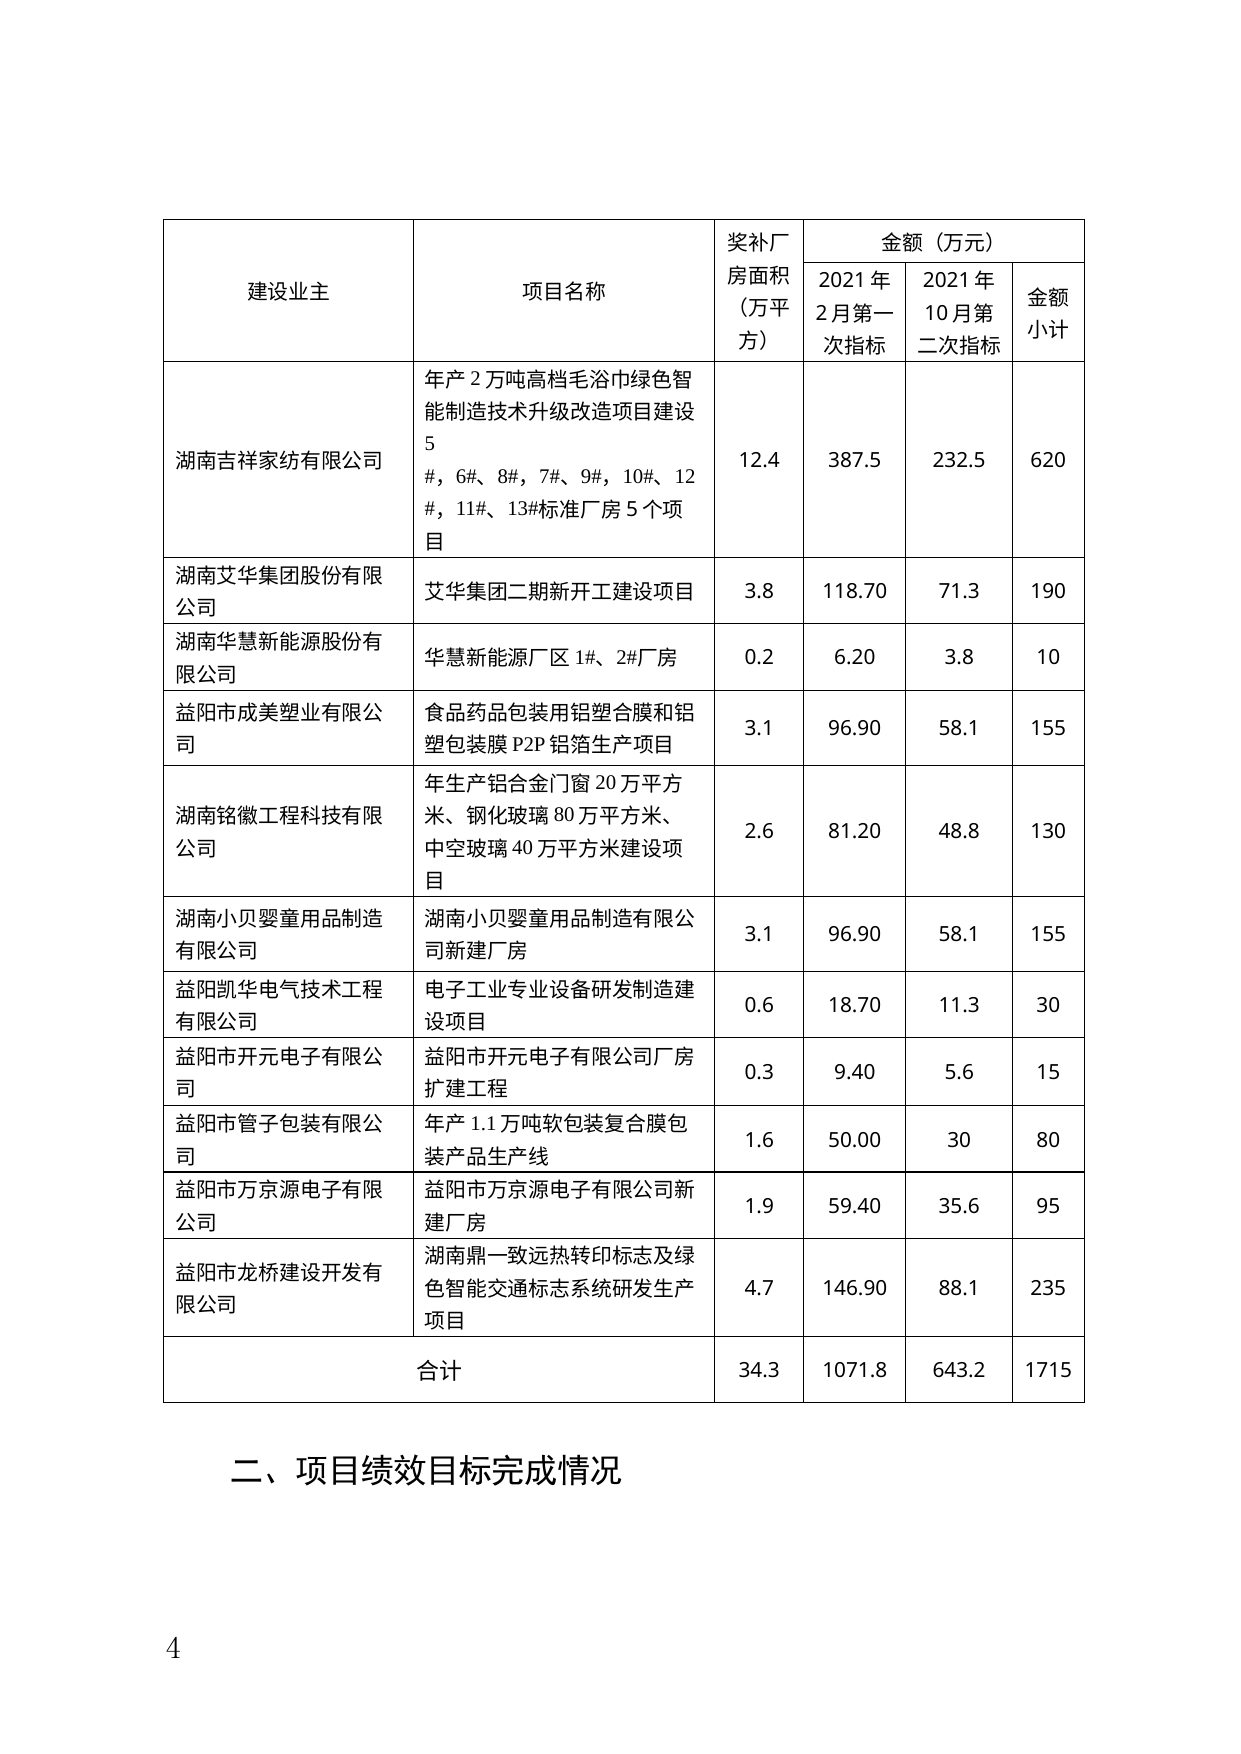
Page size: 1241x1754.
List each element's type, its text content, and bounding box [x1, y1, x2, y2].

table_cell 10 [1013, 624, 1084, 689]
table_cell 建设业主 [164, 220, 413, 361]
table_cell 3.1 [715, 691, 803, 764]
table_cell 59.40 [804, 1173, 905, 1237]
table_cell 5.6 [906, 1038, 1012, 1105]
table_cell 金额小计 [1013, 263, 1084, 361]
table_cell 1.9 [715, 1173, 803, 1237]
table_cell 9.40 [804, 1038, 905, 1105]
table_cell 30 [1013, 972, 1084, 1037]
table_cell 益阳市万京源电子有限公司新建厂房 [414, 1173, 714, 1237]
table_cell 湖南吉祥家纺有限公司 [164, 362, 413, 557]
table_cell 18.70 [804, 972, 905, 1037]
table_cell 50.00 [804, 1106, 905, 1171]
table_cell 益阳市龙桥建设开发有限公司 [164, 1239, 413, 1336]
table_cell 0.6 [715, 972, 803, 1037]
table_cell 0.2 [715, 624, 803, 689]
table_cell 48.8 [906, 766, 1012, 896]
table_cell 96.90 [804, 897, 905, 971]
table_cell 湖南小贝婴童用品制造有限公司 [164, 897, 413, 971]
table_cell 58.1 [906, 897, 1012, 971]
table_cell 4.7 [715, 1239, 803, 1336]
table_cell 2021年10月第二次指标 [906, 263, 1012, 361]
table_cell 58.1 [906, 691, 1012, 764]
table_cell 年产2万吨高档毛浴巾绿色智能制造技术升级改造项目建设5#，6#、8#，7#、9#，10#、12#，11#、13#标准厂房5个项目 [414, 362, 714, 557]
table_cell 387.5 [804, 362, 905, 557]
table_cell 湖南铭徽工程科技有限公司 [164, 766, 413, 896]
table_cell 95 [1013, 1173, 1084, 1237]
table_cell 3.8 [715, 558, 803, 623]
table_cell 15 [1013, 1038, 1084, 1105]
table_cell 年生产铝合金门窗20万平方米、钢化玻璃80万平方米、中空玻璃40万平方米建设项目 [414, 766, 714, 896]
table_cell 湖南小贝婴童用品制造有限公司新建厂房 [414, 897, 714, 971]
table_cell 190 [1013, 558, 1084, 623]
table_cell 湖南华慧新能源股份有限公司 [164, 624, 413, 689]
table_cell 益阳市成美塑业有限公司 [164, 691, 413, 764]
table_cell 益阳市万京源电子有限公司 [164, 1173, 413, 1237]
table_cell 35.6 [906, 1173, 1012, 1237]
table_cell 益阳市管子包装有限公司 [164, 1106, 413, 1171]
table_cell 6.20 [804, 624, 905, 689]
table_cell 232.5 [906, 362, 1012, 557]
table_cell 1071.8 [804, 1337, 905, 1402]
table_cell 2021年2月第一次指标 [804, 263, 905, 361]
table_cell 80 [1013, 1106, 1084, 1171]
table_cell 81.20 [804, 766, 905, 896]
table_cell 3.1 [715, 897, 803, 971]
table_cell 643.2 [906, 1337, 1012, 1402]
table_cell 11.3 [906, 972, 1012, 1037]
table_cell 30 [906, 1106, 1012, 1171]
table_cell 34.3 [715, 1337, 803, 1402]
table_cell 3.8 [906, 624, 1012, 689]
table_cell 合计 [164, 1337, 714, 1402]
table_cell 益阳市开元电子有限公司厂房扩建工程 [414, 1038, 714, 1105]
table_cell 146.90 [804, 1239, 905, 1336]
table_cell 益阳市开元电子有限公司 [164, 1038, 413, 1105]
list 二、项目绩效目标完成情况 [165, 1436, 1087, 1501]
table_cell 2.6 [715, 766, 803, 896]
table_cell 1715 [1013, 1337, 1084, 1402]
table_cell 湖南鼎一致远热转印标志及绿色智能交通标志系统研发生产项目 [414, 1239, 714, 1336]
table_cell 155 [1013, 897, 1084, 971]
table_cell 12.4 [715, 362, 803, 557]
table_cell 71.3 [906, 558, 1012, 623]
table_cell 年产1.1万吨软包装复合膜包装产品生产线 [414, 1106, 714, 1171]
table_cell 益阳凯华电气技术工程有限公司 [164, 972, 413, 1037]
table_cell 金额（万元） [804, 220, 1084, 262]
table_cell 项目名称 [414, 220, 714, 361]
table_cell 118.70 [804, 558, 905, 623]
table_cell 96.90 [804, 691, 905, 764]
table_cell 130 [1013, 766, 1084, 896]
table_cell 1.6 [715, 1106, 803, 1171]
table_cell 88.1 [906, 1239, 1012, 1336]
table_cell 湖南艾华集团股份有限公司 [164, 558, 413, 623]
table_cell 华慧新能源厂区1#、2#厂房 [414, 624, 714, 689]
table_cell 155 [1013, 691, 1084, 764]
table_cell 艾华集团二期新开工建设项目 [414, 558, 714, 623]
table_cell 620 [1013, 362, 1084, 557]
table_cell 235 [1013, 1239, 1084, 1336]
table_cell 奖补厂房面积（万平方） [715, 220, 803, 361]
table_cell 0.3 [715, 1038, 803, 1105]
table_cell 电子工业专业设备研发制造建设项目 [414, 972, 714, 1037]
table_cell 食品药品包装用铝塑合膜和铝塑包装膜P2P铝箔生产项目 [414, 691, 714, 764]
